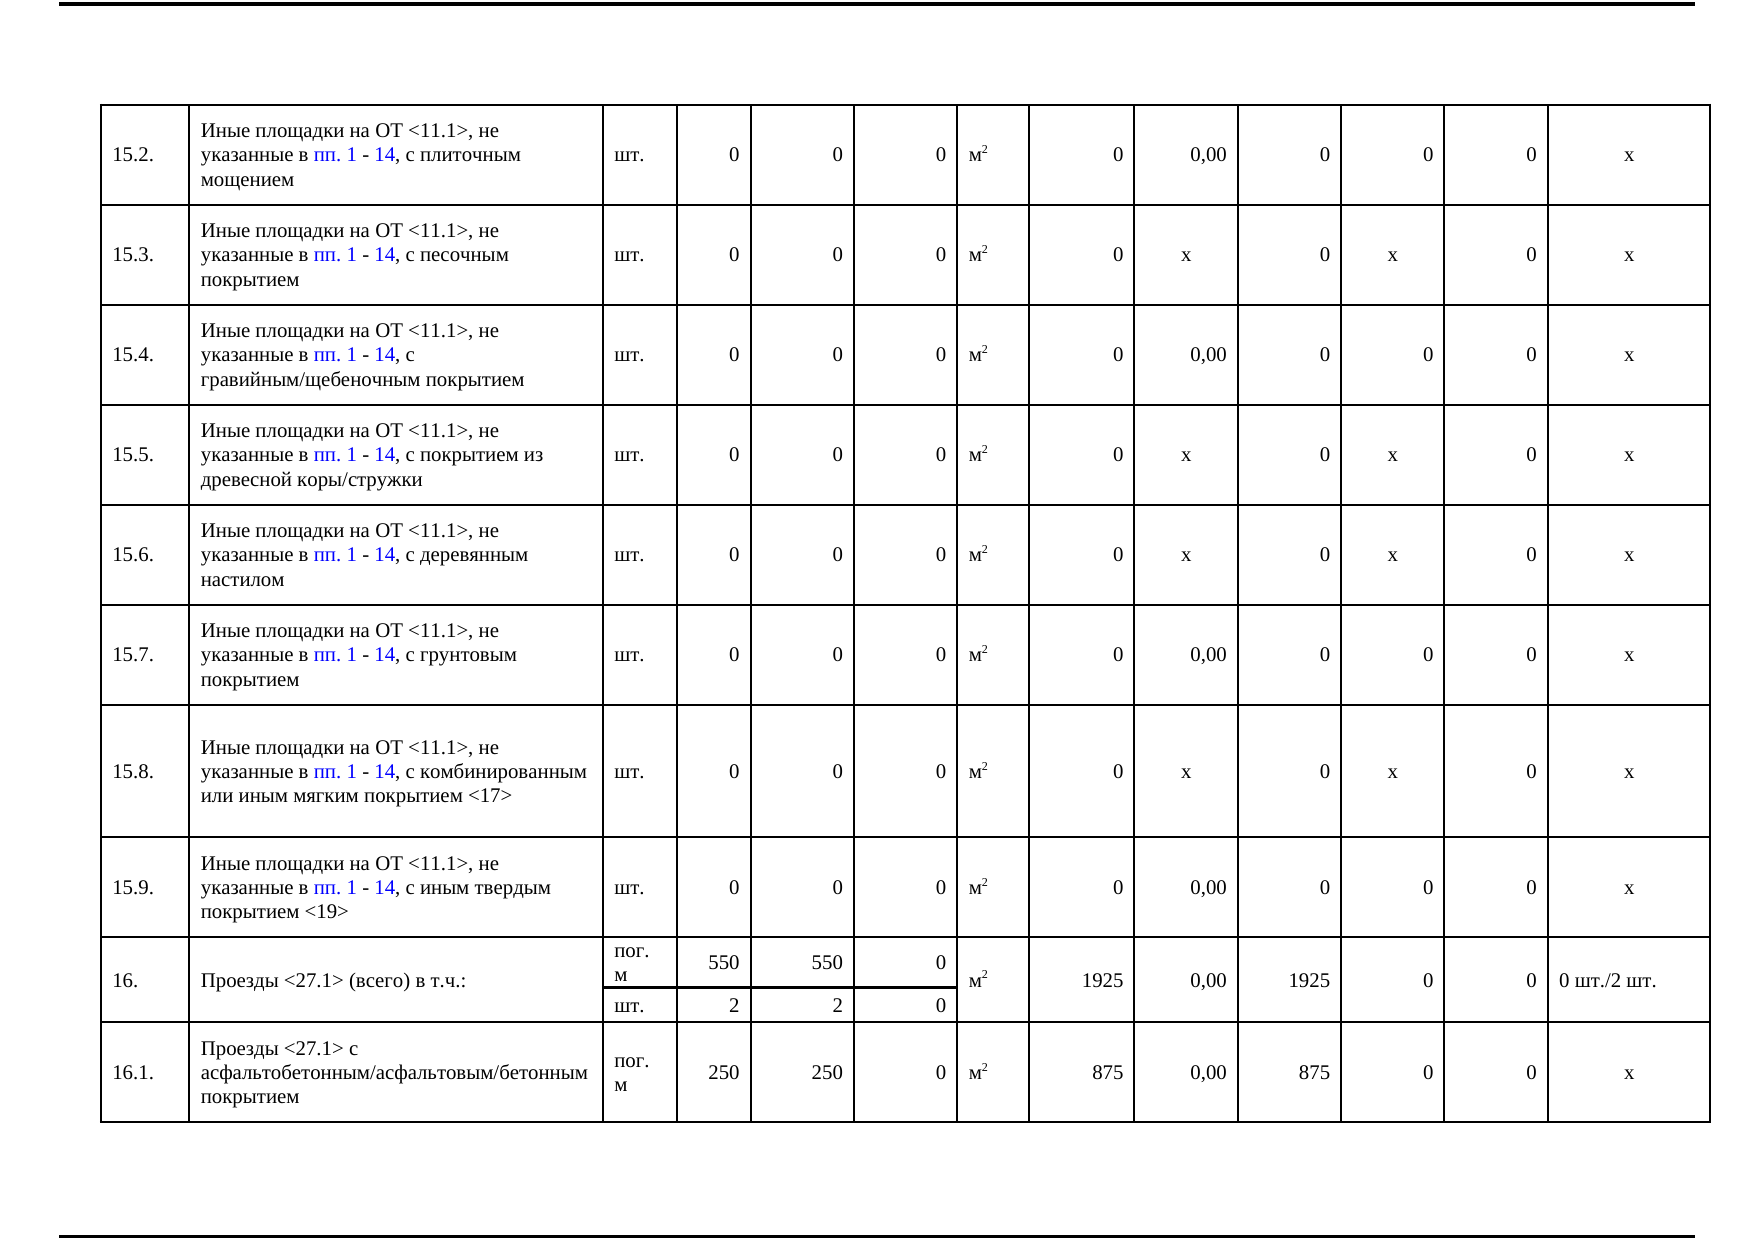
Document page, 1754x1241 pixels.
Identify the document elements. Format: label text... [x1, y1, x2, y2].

table_cell 0 [1239, 506, 1340, 603]
table_cell x [1549, 306, 1709, 403]
table_cell 0 [1445, 306, 1547, 403]
table_cell 2 [678, 989, 750, 1021]
table_cell 0 [1239, 706, 1340, 836]
table_cell 16.1. [102, 1023, 188, 1121]
table_cell 0,00 [1135, 306, 1237, 403]
table_cell 15.6. [102, 506, 188, 603]
table_cell шт. [604, 206, 676, 303]
table_cell 0 [678, 606, 750, 703]
table_cell 0 [855, 506, 956, 603]
table_cell м2 [958, 406, 1028, 503]
table_cell 0 [1342, 606, 1443, 703]
table_cell 0 [1239, 106, 1340, 203]
table_cell 15.5. [102, 406, 188, 503]
table_cell 1925 [1239, 938, 1340, 1021]
table_cell 0 [1342, 106, 1443, 203]
table_cell 0 [855, 989, 956, 1021]
table_cell м2 [958, 106, 1028, 203]
table_cell 0 [1239, 606, 1340, 703]
table_cell x [1342, 506, 1443, 603]
table_cell 16. [102, 938, 188, 1021]
table_cell Иные площадки на ОТ <11.1>, не указанные в пп. 1 - 14, с комбинированным или иным мягким покрытием <17> [190, 706, 602, 836]
table_cell x [1342, 206, 1443, 303]
table_cell 0 шт./2 шт. [1549, 938, 1709, 1021]
table_cell Проезды <27.1> (всего) в т.ч.: [190, 938, 602, 1021]
table_cell 0,00 [1135, 606, 1237, 703]
table_cell 0 [1445, 938, 1547, 1021]
table_cell x [1135, 506, 1237, 603]
table_cell Иные площадки на ОТ <11.1>, не указанные в пп. 1 - 14, с покрытием из древесной коры/стружки [190, 406, 602, 503]
table_cell x [1549, 506, 1709, 603]
table_cell 0 [1030, 206, 1133, 303]
table_cell x [1549, 406, 1709, 503]
table_cell 0,00 [1135, 938, 1237, 1021]
table_cell 1925 [1030, 938, 1133, 1021]
table_cell 0 [855, 706, 956, 836]
table_cell Проезды <27.1> с асфальтобетонным/асфальтовым/бетонным покрытием [190, 1023, 602, 1121]
table_cell пог. м [604, 938, 676, 986]
table_cell 0 [752, 406, 853, 503]
table_cell 0 [752, 606, 853, 703]
table_cell м2 [958, 606, 1028, 703]
table_cell x [1549, 606, 1709, 703]
table_cell 0 [678, 306, 750, 403]
table_cell шт. [604, 106, 676, 203]
table_cell 0 [1445, 406, 1547, 503]
table_cell x [1342, 706, 1443, 836]
table_cell 0 [752, 306, 853, 403]
table_cell 15.2. [102, 106, 188, 203]
table_cell 0,00 [1135, 1023, 1237, 1121]
table_cell 0 [855, 406, 956, 503]
table_cell 875 [1239, 1023, 1340, 1121]
table_cell 0 [855, 206, 956, 303]
table_cell 0 [855, 606, 956, 703]
table_cell 0 [1445, 206, 1547, 303]
table_cell 0 [1239, 406, 1340, 503]
table_cell 0 [1445, 606, 1547, 703]
table_cell 0 [678, 106, 750, 203]
table_cell 0 [1342, 306, 1443, 403]
table_cell 0 [678, 706, 750, 836]
table_cell шт. [604, 406, 676, 503]
table_cell Иные площадки на ОТ <11.1>, не указанные в пп. 1 - 14, с грунтовым покрытием [190, 606, 602, 703]
table_cell 550 [752, 938, 853, 986]
table_cell 0 [678, 838, 750, 936]
table_cell шт. [604, 306, 676, 403]
table_cell м2 [958, 306, 1028, 403]
table_cell x [1342, 406, 1443, 503]
table_cell 250 [752, 1023, 853, 1121]
table_cell 0 [855, 106, 956, 203]
table_cell шт. [604, 706, 676, 836]
table_cell 0 [1445, 506, 1547, 603]
table_cell 0 [1342, 838, 1443, 936]
table_cell 550 [678, 938, 750, 986]
table_cell 0 [855, 306, 956, 403]
table_cell 0 [752, 106, 853, 203]
table_cell 0,00 [1135, 838, 1237, 936]
table_cell x [1549, 838, 1709, 936]
table_cell м2 [958, 206, 1028, 303]
table_cell м2 [958, 938, 1028, 1021]
table_cell 0 [1030, 706, 1133, 836]
table_cell 875 [1030, 1023, 1133, 1121]
table_cell x [1549, 706, 1709, 836]
table_cell x [1549, 206, 1709, 303]
table_cell 0 [1445, 838, 1547, 936]
table_cell x [1549, 106, 1709, 203]
table_cell м2 [958, 1023, 1028, 1121]
table_cell м2 [958, 838, 1028, 936]
table_cell 15.9. [102, 838, 188, 936]
table_cell Иные площадки на ОТ <11.1>, не указанные в пп. 1 - 14, с гравийным/щебеночным покрытием [190, 306, 602, 403]
table_cell 15.8. [102, 706, 188, 836]
table_cell шт. [604, 506, 676, 603]
table_cell 0 [1445, 706, 1547, 836]
table_cell 0 [678, 406, 750, 503]
table_cell шт. [604, 606, 676, 703]
table_cell 15.4. [102, 306, 188, 403]
table_cell 0 [752, 838, 853, 936]
table_cell 0,00 [1135, 106, 1237, 203]
table_cell м2 [958, 706, 1028, 836]
table_cell Иные площадки на ОТ <11.1>, не указанные в пп. 1 - 14, с деревянным настилом [190, 506, 602, 603]
table_cell 0 [1030, 838, 1133, 936]
table_cell x [1135, 706, 1237, 836]
table_cell 0 [1239, 838, 1340, 936]
table_cell Иные площадки на ОТ <11.1>, не указанные в пп. 1 - 14, с плиточным мощением [190, 106, 602, 203]
table_cell 15.3. [102, 206, 188, 303]
table_cell 0 [1342, 1023, 1443, 1121]
table_cell x [1549, 1023, 1709, 1121]
table_cell 0 [678, 206, 750, 303]
table_cell 250 [678, 1023, 750, 1121]
table_cell 0 [678, 506, 750, 603]
table_cell 0 [1030, 106, 1133, 203]
table_cell x [1135, 406, 1237, 503]
table_cell 0 [1239, 306, 1340, 403]
table_cell пог. м [604, 1023, 676, 1121]
table_cell 0 [1445, 1023, 1547, 1121]
table_cell 0 [1030, 506, 1133, 603]
table_cell 0 [752, 706, 853, 836]
table_cell 0 [1030, 306, 1133, 403]
table_cell 0 [855, 938, 956, 986]
table_cell 2 [752, 989, 853, 1021]
table_cell 0 [1445, 106, 1547, 203]
table_cell 0 [855, 1023, 956, 1121]
table_cell Иные площадки на ОТ <11.1>, не указанные в пп. 1 - 14, с песочным покрытием [190, 206, 602, 303]
table_cell 0 [1030, 606, 1133, 703]
table_cell Иные площадки на ОТ <11.1>, не указанные в пп. 1 - 14, с иным твердым покрытием <19> [190, 838, 602, 936]
table_cell x [1135, 206, 1237, 303]
table_cell шт. [604, 989, 676, 1021]
table_cell 0 [752, 206, 853, 303]
table_cell шт. [604, 838, 676, 936]
table_cell 15.7. [102, 606, 188, 703]
table_cell 0 [1239, 206, 1340, 303]
table_cell м2 [958, 506, 1028, 603]
table_cell 0 [752, 506, 853, 603]
table_cell 0 [855, 838, 956, 936]
table_cell 0 [1342, 938, 1443, 1021]
table_cell 0 [1030, 406, 1133, 503]
